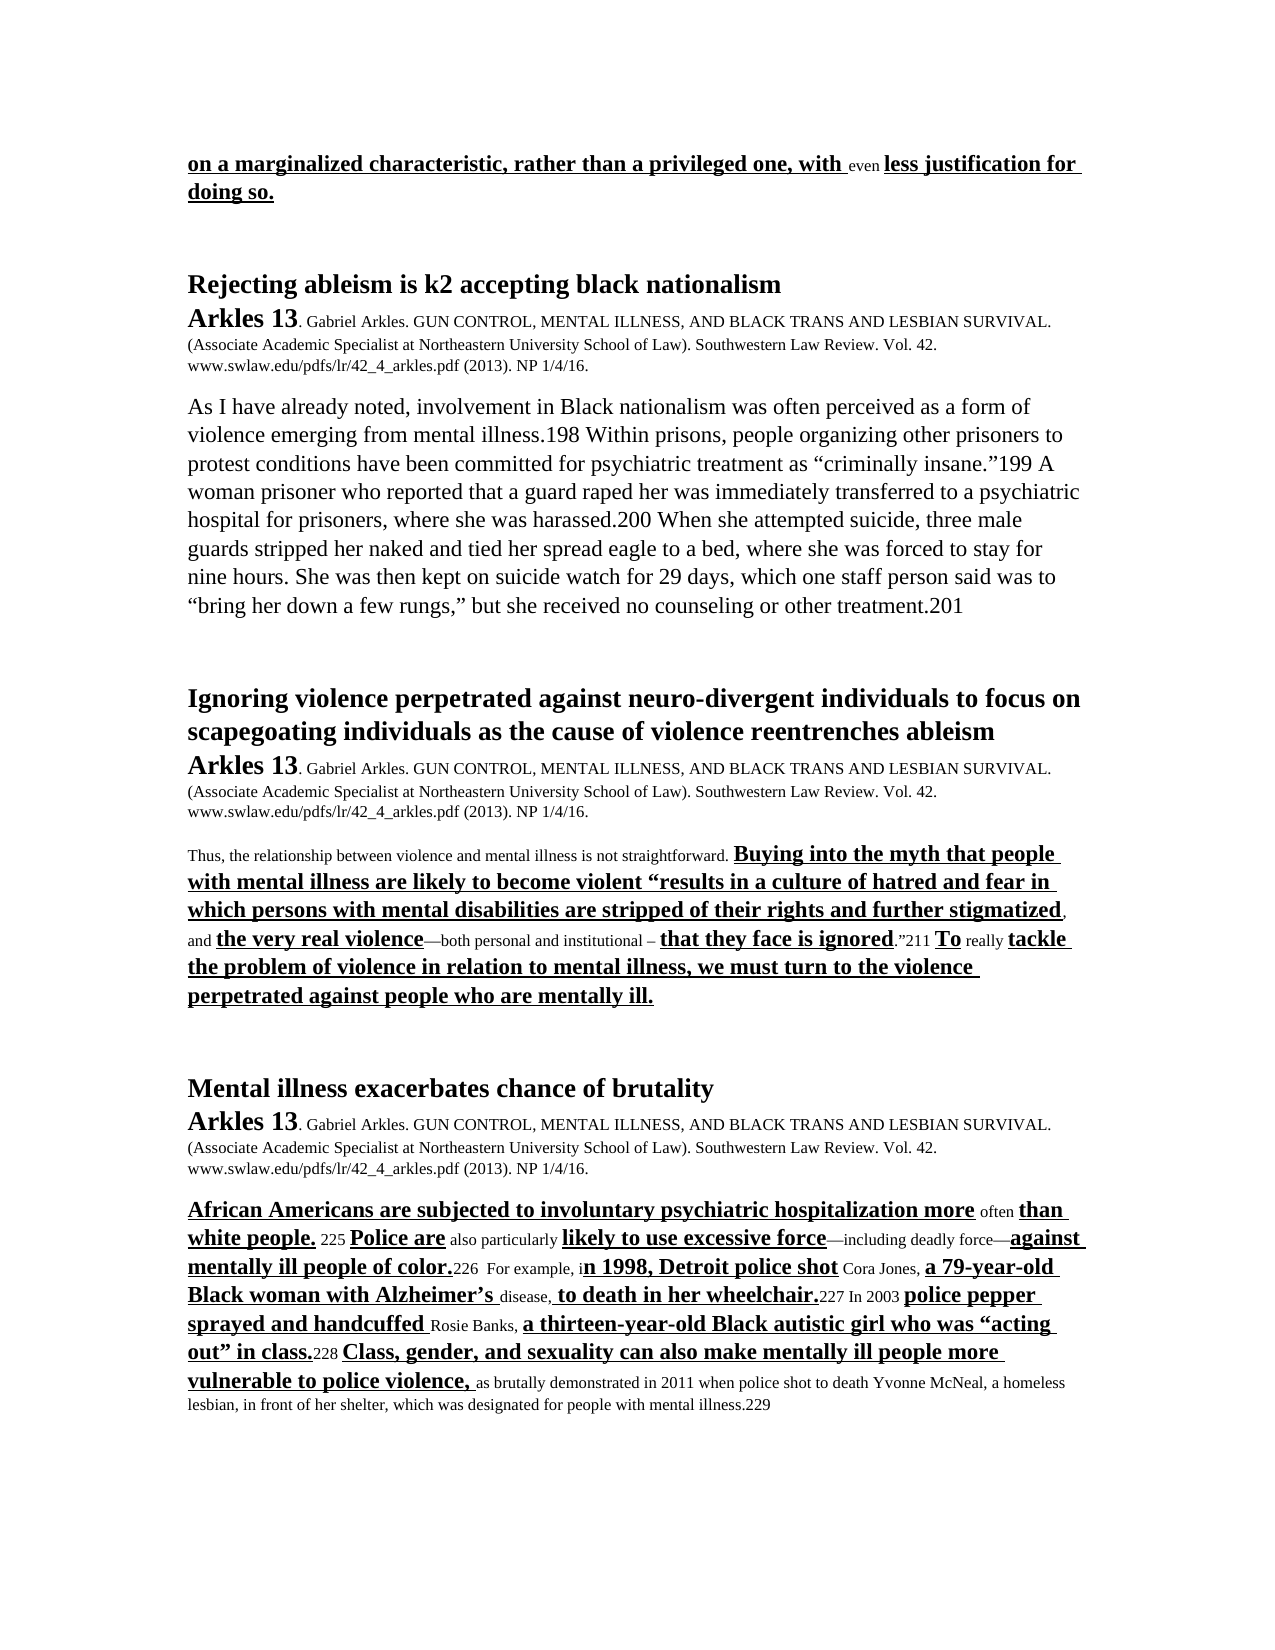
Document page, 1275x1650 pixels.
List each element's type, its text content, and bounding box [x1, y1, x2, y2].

subtitle Ignoring violence perpetrated against neuro-divergent individuals to focus on scapegoating individuals as the cause of violence reentrenches ableism [187, 682, 1087, 747]
subtitle Rejecting ableism is k2 accepting black nationalism [187, 269, 1087, 300]
text As I have already noted, involvement in Black nationalism was often perceived as a form of violence emerging from mental illness.198 Within prisons, people organizing other prisoners to protest conditions have been committed for psychiatric treatment as “criminally insane.”199 A woman prisoner who reported that a guard raped her was immediately transferred to a psychiatric hospital for prisoners, where she was harassed.200 When she attempted suicide, three male guards stripped her naked and tied her spread eagle to a bed, where she was forced to stay for nine hours. She was then kept on suicide watch for 29 days, which one staff person said was to “bring her down a few rungs,” but she received no counseling or other treatment.201 [187, 393, 1087, 618]
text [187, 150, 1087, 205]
text Thus, the relationship between violence and mental illness is not straightforward. Buying into the myth that people with mental illness are likely to become violent “results in a culture of hatred and fear in which persons with mental disabilities are stripped of their rights and further stigmatized, and the very real violence—both personal and institutional – that they face is ignored.”211 To really tackle the problem of violence in relation to mental illness, we must turn to the violence perpetrated against people who are mentally ill. [187, 839, 1087, 1008]
subtitle Mental illness exacerbates chance of brutality [187, 1072, 1087, 1103]
text African Americans are subjected to involuntary psychiatric hospitalization more often than white people. 225 Police are also particularly likely to use excessive force—including deadly force—against mentally ill people of color.226 For example, in 1998, Detroit police shot Cora Jones, a 79-year-old Black woman with Alzheimer’s disease, to death in her wheelchair.227 In 2003 police pepper sprayed and handcuffed Rosie Banks, a thirteen-year-old Black autistic girl who was “acting out” in class.228 Class, gender, and sexuality can also make mentally ill people more vulnerable to police violence, as brutally demonstrated in 2011 when police shot to death Yvonne McNeal, a homeless lesbian, in front of her shelter, which was designated for people with mental illness.229 [187, 1196, 1087, 1414]
